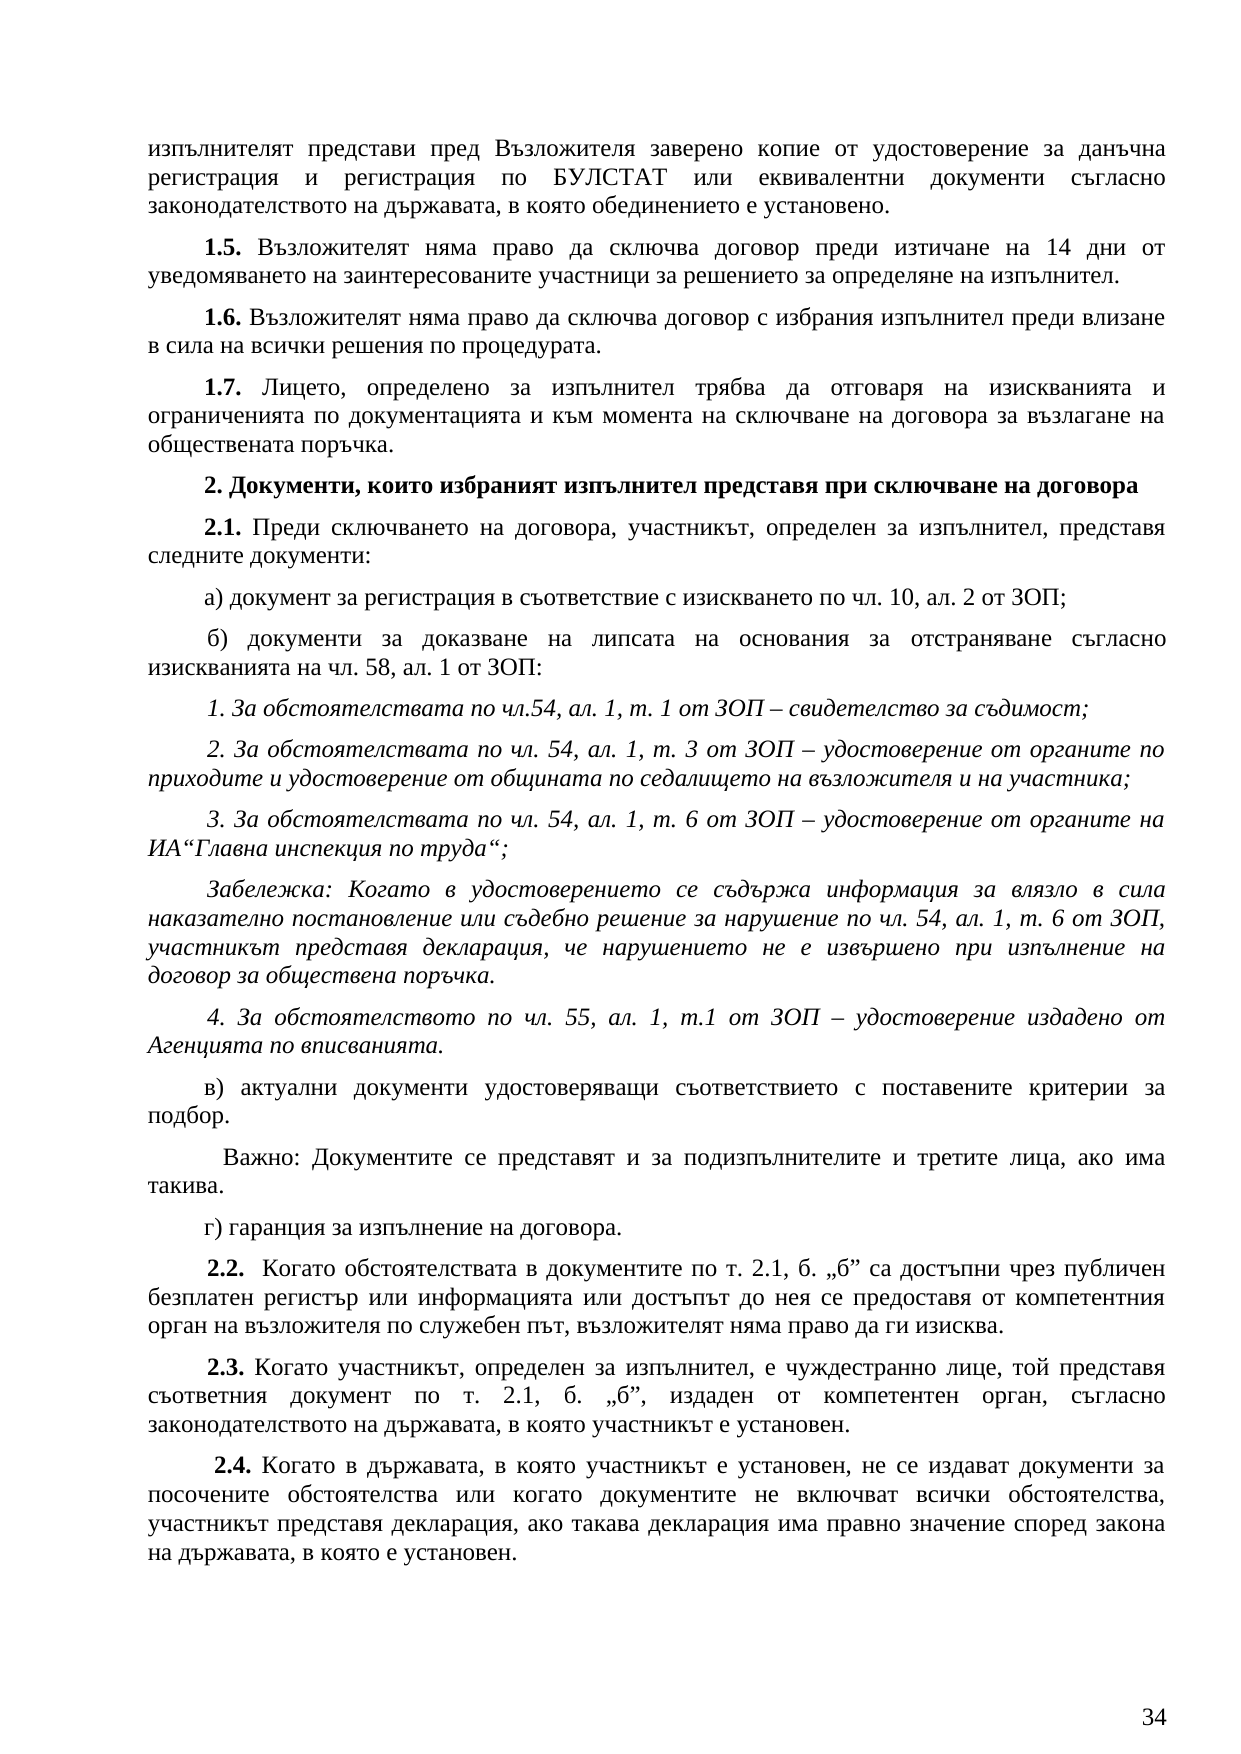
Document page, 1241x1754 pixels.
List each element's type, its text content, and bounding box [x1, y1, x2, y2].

text 4. За обстоятелството по чл. 55, ал. 1, т.1 от ЗОП – удостоверение издадено от Агенцията по вписванията. [148, 1002, 1167, 1059]
text в) актуални документи удостоверяващи съответствието с поставените критерии за подбор. [148, 1072, 1167, 1129]
text Забележка: Когато в удостоверението се съдържа информация за влязло в сила наказателно постановление или съдебно решение за нарушение по чл. 54, ал. 1, т. 6 от ЗОП, участникът представя декларация, че нарушението не е извършено при изпълнение на договор за обществена поръчка. [148, 874, 1167, 989]
text 2.1. Преди сключването на договора, участникът, определен за изпълнител, представя следните документи: [148, 512, 1167, 569]
text 1.5. Възложителят няма право да сключва договор преди изтичане на 14 дни от уведомяването на заинтересованите участници за решението за определяне на изпълнител. [148, 232, 1167, 289]
text 1.7. Лицето, определено за изпълнител трябва да отговаря на изискванията и ограниченията по документацията и към момента на сключване на договора за възлагане на обществената поръчка. [148, 372, 1167, 458]
text 2. За обстоятелствата по чл. 54, ал. 1, т. 3 от ЗОП – удостоверение от органите по приходите и удостоверение от общината по седалището на възложителя и на участника; [148, 734, 1167, 792]
text г) гаранция за изпълнение на договора. [148, 1212, 1167, 1240]
text Важно: Документите се представят и за подизпълнителите и третите лица, ако има такива. [148, 1142, 1167, 1199]
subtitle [148, 133, 1167, 219]
text 3. За обстоятелствата по чл. 54, ал. 1, т. 6 от ЗОП – удостоверение от органите на ИА“Главна инспекция по труда“; [148, 804, 1167, 862]
text 2.2. Когато обстоятелствата в документите по т. 2.1, б. „б” са достъпни чрез публичен безплатен регистър или информацията или достъпът до нея се предоставя от компетентния орган на възложителя по служебен път, възложителят няма право да ги изисква. [148, 1253, 1167, 1339]
text а) документ за регистрация в съответствие с изискването по чл. 10, ал. 2 от ЗОП; [148, 582, 1167, 610]
text 2.4. Когато в държавата, в която участникът е установен, не се издават документи за посочените обстоятелства или когато документите не включват всички обстоятелства, участникът представя декларация, ако такава декларация има правно значение според закона на държавата, в която е установен. [148, 1450, 1167, 1565]
text б) документи за доказване на липсата на основания за отстраняване съгласно изискванията на чл. 58, ал. 1 от ЗОП: [148, 623, 1167, 680]
text 1. За обстоятелствата по чл.54, ал. 1, т. 1 от ЗОП – свидетелство за съдимост; [148, 693, 1167, 722]
text 2.3. Когато участникът, определен за изпълнител, е чуждестранно лице, той представя съответния документ по т. 2.1, б. „б”, издаден от компетентен орган, съгласно законодателството на държавата, в която участникът е установен. [148, 1352, 1167, 1438]
text 1.6. Възложителят няма право да сключва договор с избрания изпълнител преди влизане в сила на всички решения по процедурата. [148, 302, 1167, 359]
text 2. Документи, които избраният изпълнител представя при сключване на договора [148, 470, 1167, 499]
